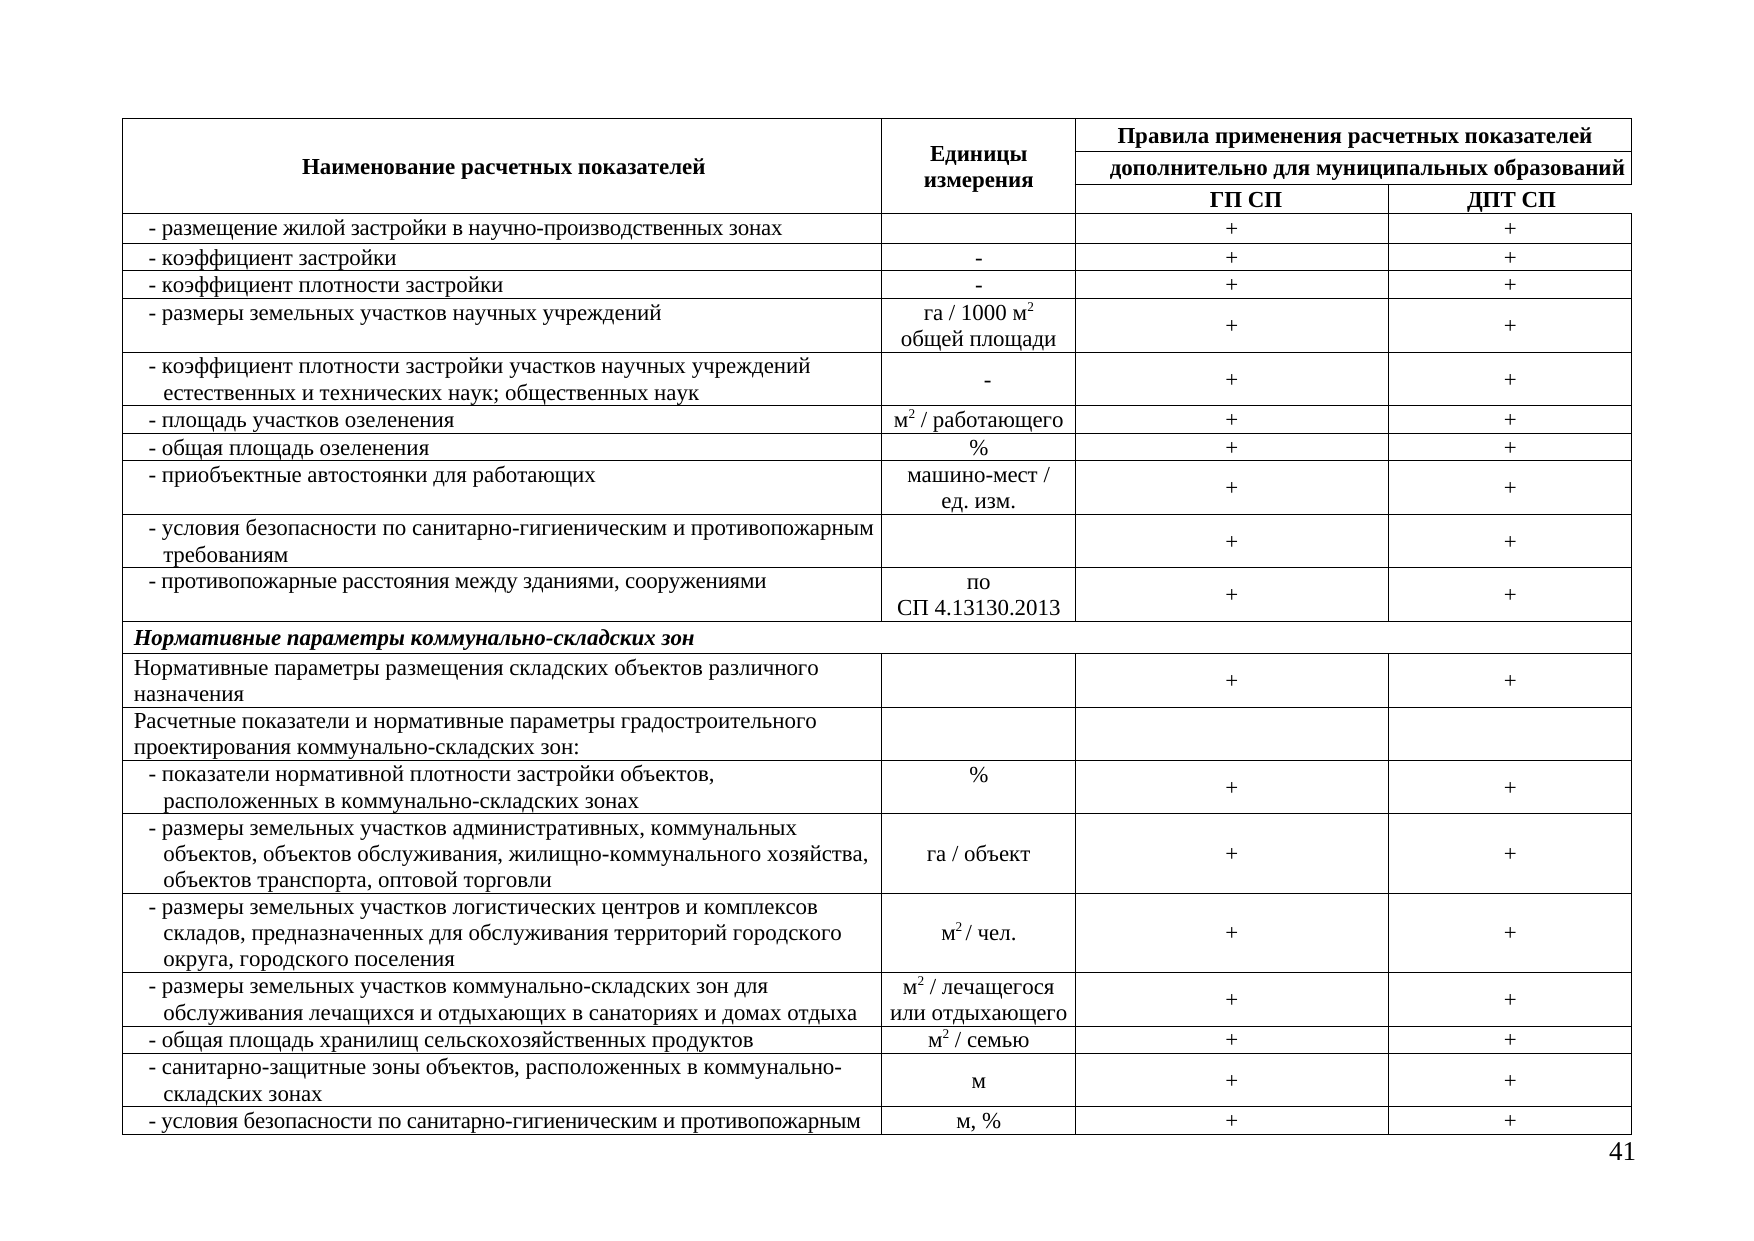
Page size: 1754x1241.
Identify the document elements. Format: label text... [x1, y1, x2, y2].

table_cell - размеры земельных участков административных, коммунальных объектов, объектов обслуживания, жилищно-коммунального хозяйства, объектов транспорта, оптовой торговли [123, 814, 881, 892]
table_cell га / общей площади [882, 299, 1075, 352]
table_cell - санитарно-защитные зоны объектов, расположенных в коммунально-складских зонах [123, 1054, 881, 1106]
table_cell га / объект [882, 814, 1075, 892]
table_cell м2 / чел. [882, 894, 1075, 972]
table_cell + [1076, 434, 1388, 460]
table_cell ДПТ СП [1389, 185, 1632, 213]
table_cell дополнительно для муниципальных образований [1100, 152, 1631, 183]
table_cell Расчетные показатели и нормативные параметры градостроительного проектирования коммунально-складских зон: [123, 708, 881, 760]
table_cell машино-мест / ед. изм. [882, 461, 1075, 514]
table_cell м2 / работающего [882, 406, 1075, 433]
table_cell - коэффициент плотности застройки участков научных учреждений естественных и технических наук; общественных наук [123, 353, 881, 405]
table_cell [882, 515, 1075, 567]
table_cell + [1389, 214, 1631, 243]
table_cell + [1076, 568, 1388, 621]
table_cell + [1076, 973, 1388, 1026]
table_cell - коэффициент плотности застройки [123, 271, 881, 298]
table_cell - показатели нормативной плотности застройки объектов, расположенных в коммунально-складских зонах [123, 761, 881, 813]
table_cell + [1076, 1054, 1388, 1106]
table_cell - общая площадь озеленения [123, 434, 881, 460]
table_cell [1076, 152, 1100, 183]
table_cell [1076, 185, 1100, 213]
table_cell % [882, 434, 1075, 460]
table_cell [1389, 708, 1631, 760]
table_cell [1076, 708, 1388, 760]
table_cell + [1076, 461, 1388, 514]
table_cell + [1389, 434, 1631, 460]
table_cell + [1389, 515, 1631, 567]
table_cell + [1389, 353, 1631, 405]
table_cell + [1389, 1027, 1631, 1053]
table_cell [882, 214, 1075, 243]
table_cell + [1076, 271, 1388, 298]
table_cell + [1076, 761, 1388, 813]
table_cell - [882, 244, 1075, 270]
table_cell + [1076, 406, 1388, 433]
table_cell % [882, 761, 1075, 813]
table_cell - размещение жилой застройки в научно-производственных зонах [123, 214, 881, 243]
table_cell Нормативные параметры размещения складских объектов различного назначения [123, 654, 881, 707]
table_cell м [882, 1054, 1075, 1106]
table_cell + [1389, 1107, 1631, 1133]
table_cell - коэффициент застройки [123, 244, 881, 270]
table_cell + [1076, 515, 1388, 567]
table_cell - приобъектные автостоянки для работающих [123, 461, 881, 514]
table_cell + [1389, 654, 1631, 707]
table_cell + [1389, 299, 1631, 352]
table_cell по СП 4.13130.2013 [882, 568, 1075, 621]
table_cell + [1076, 353, 1388, 405]
table_cell + [1076, 1107, 1388, 1133]
table_cell ГП СП [1100, 185, 1388, 213]
table_cell + [1389, 894, 1631, 972]
table_cell + [1076, 299, 1388, 352]
table_cell Нормативные параметры коммунально-складских зон [123, 622, 1631, 653]
table_cell - общая площадь хранилищ сельскохозяйственных продуктов [123, 1027, 881, 1053]
table_cell - условия безопасности по санитарно-гигиеническим и противопожарным требованиям [123, 515, 881, 567]
table_cell - размеры земельных участков научных учреждений [123, 299, 881, 352]
table_cell + [1076, 894, 1388, 972]
table_cell + [1076, 814, 1388, 892]
table_cell + [1076, 654, 1388, 707]
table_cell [123, 1107, 881, 1133]
table_header Правила применения расчетных показателей [1076, 119, 1631, 151]
table_cell м, % [882, 1107, 1075, 1133]
table_cell - [882, 271, 1075, 298]
table_cell [882, 708, 1075, 760]
table_cell - размеры земельных участков логистических центров и комплексов складов, предназначенных для обслуживания территорий городского округа, городского поселения [123, 894, 881, 972]
table_cell + [1389, 244, 1631, 270]
table_cell [882, 654, 1075, 707]
table_cell + [1389, 271, 1631, 298]
table_cell - [882, 353, 1075, 405]
table_cell + [1389, 761, 1631, 813]
table_header Единицы измерения [882, 119, 1075, 213]
table_cell м2 / лечащегося или отдыхающего [882, 973, 1075, 1026]
table_cell - размеры земельных участков коммунально-складских зон для обслуживания лечащихся и отдыхающих в санаториях и домах отдыха [123, 973, 881, 1026]
table_cell + [1076, 244, 1388, 270]
table_cell + [1389, 814, 1631, 892]
table_cell + [1076, 1027, 1388, 1053]
table_cell + [1076, 214, 1388, 243]
table_cell + [1389, 406, 1631, 433]
table_header Наименование расчетных показателей [123, 119, 881, 213]
table_cell м2 / семью [882, 1027, 1075, 1053]
table_cell - площадь участков озеленения [123, 406, 881, 433]
table_cell + [1389, 461, 1631, 514]
table_cell + [1389, 568, 1631, 621]
table_cell + [1389, 1054, 1631, 1106]
table_cell + [1389, 973, 1631, 1026]
table_cell - противопожарные расстояния между зданиями, сооружениями [123, 568, 881, 621]
